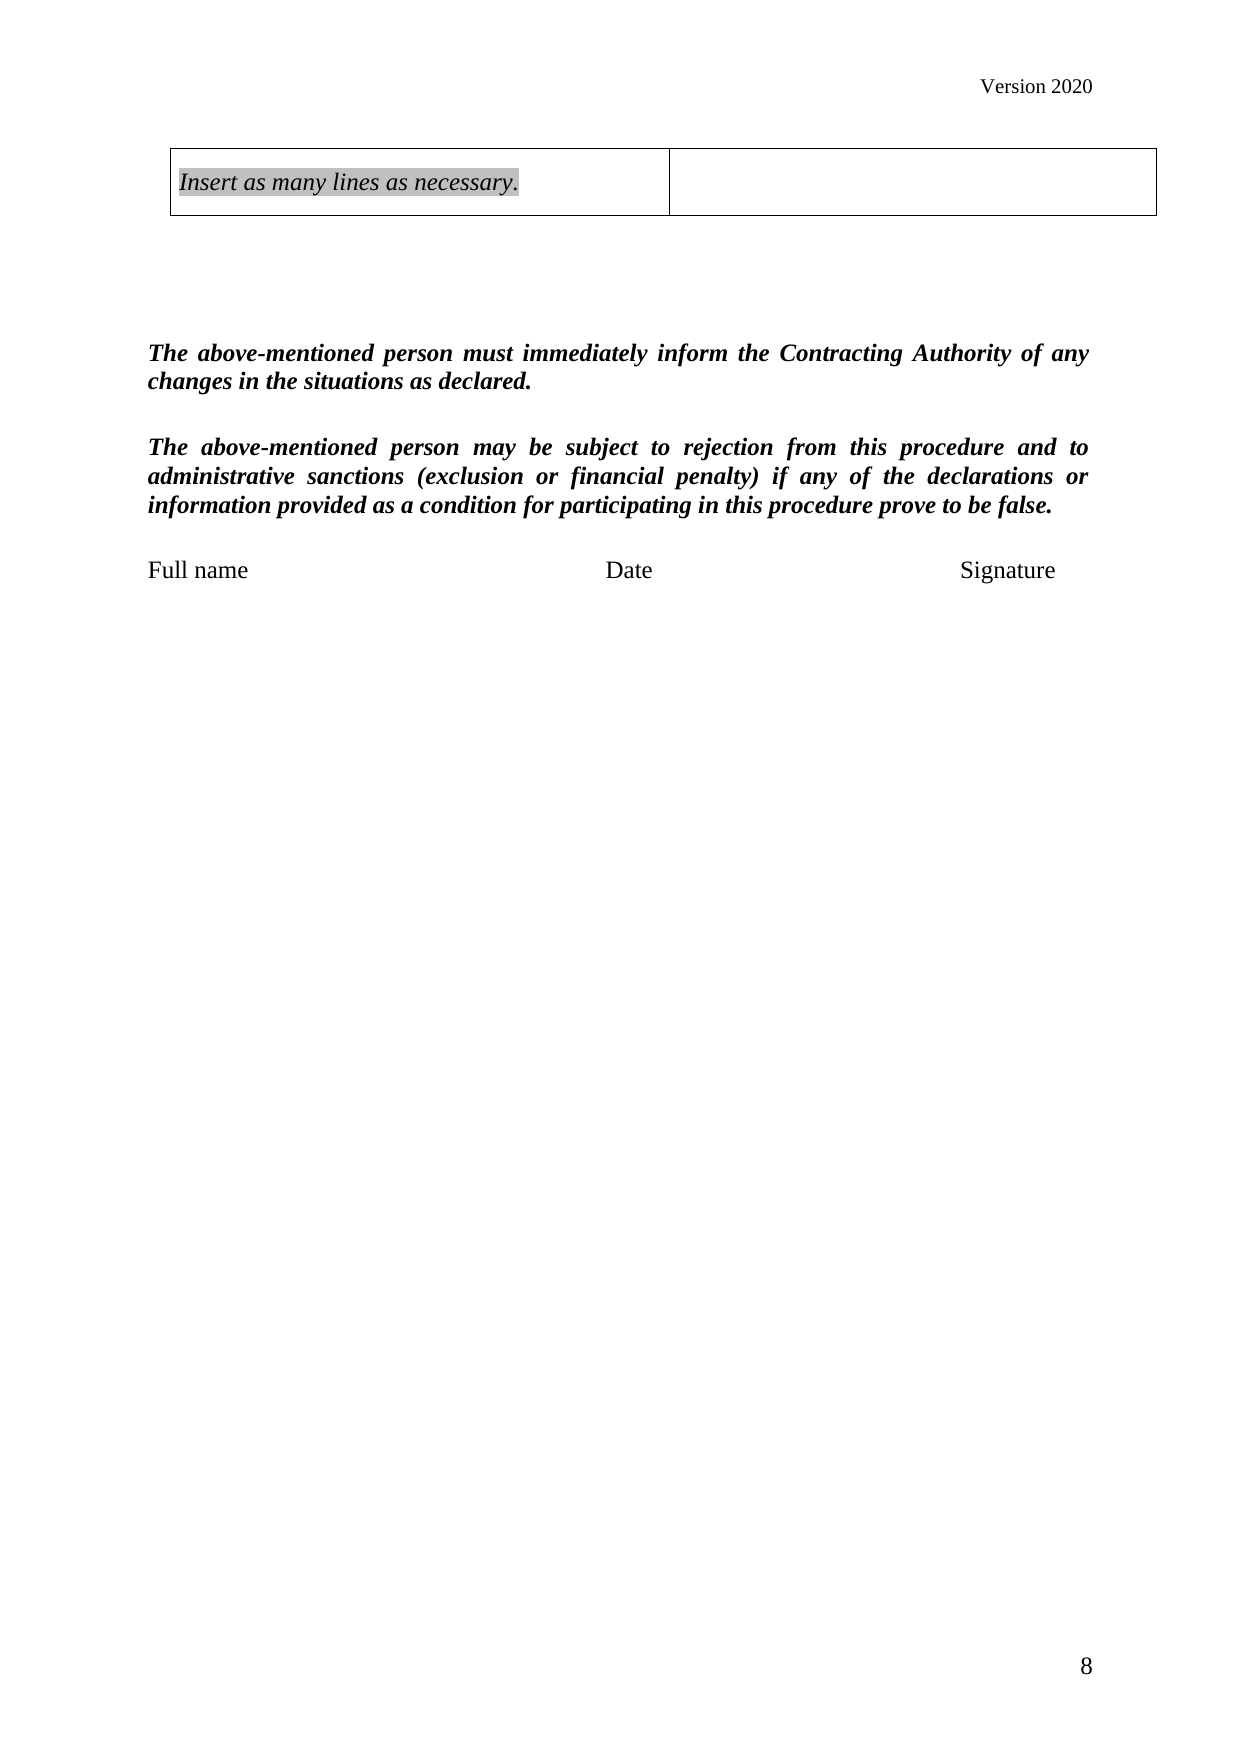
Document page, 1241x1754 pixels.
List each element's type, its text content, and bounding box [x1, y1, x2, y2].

text Full name Date Signature [148, 556, 1093, 584]
table_cell [670, 149, 1156, 215]
text The above-mentioned person may be subject to rejection from this procedure and to administrative sanctions (exclusion or financial penalty) if any of the declarations or information provided as a condition for participating in this procedure prove to be false. [148, 432, 1093, 518]
text The above-mentioned person must immediately inform the Contracting Authority of any changes in the situations as declared. [148, 338, 1093, 395]
table_cell Insert as many lines as necessary. [171, 149, 669, 215]
